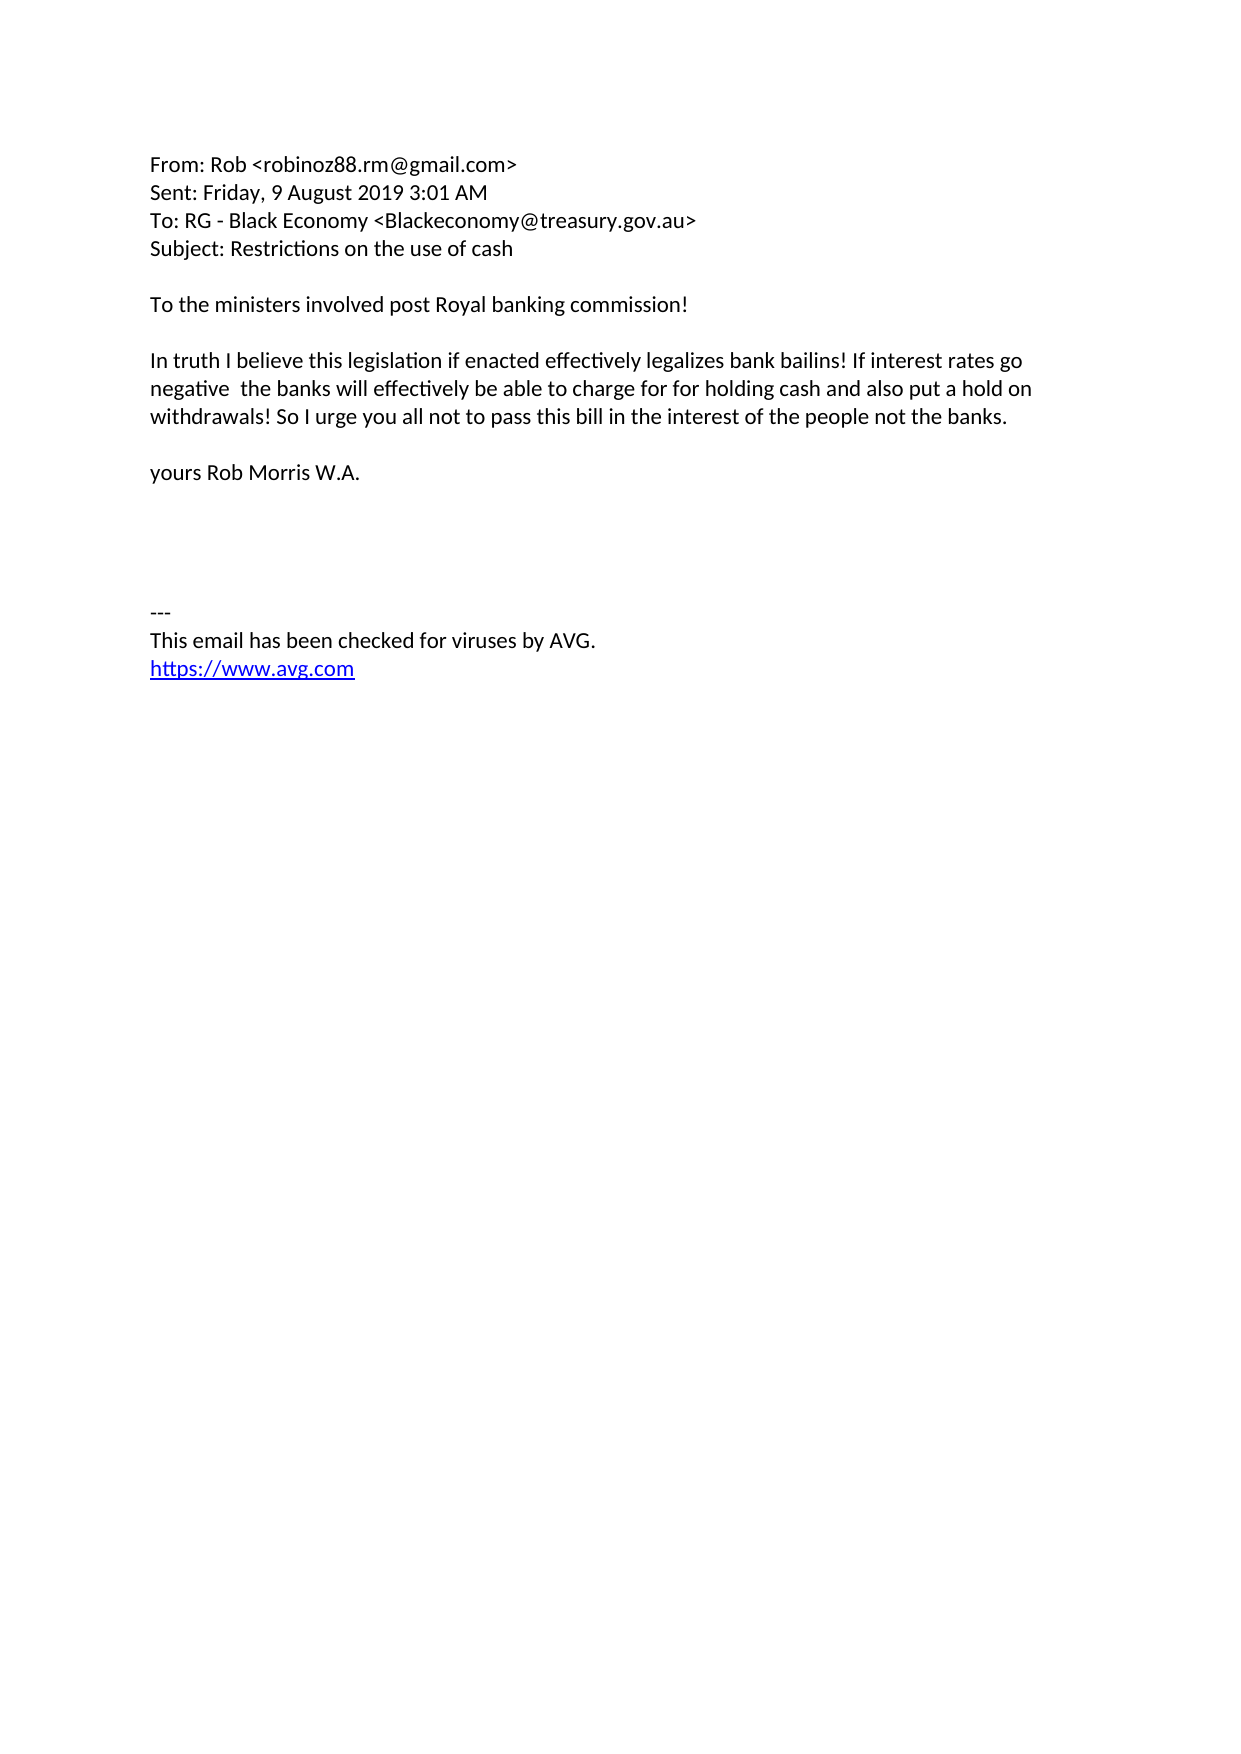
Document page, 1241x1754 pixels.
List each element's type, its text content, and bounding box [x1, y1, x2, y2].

text In truth I believe this legislation if enacted effectively legalizes bank bailins! If interest rates go negative the banks will effectively be able to charge for for holding cash and also put a hold on withdrawals! So I urge you all not to pass this bill in the interest of the people not the banks. [150, 346, 1090, 430]
text https://www.avg.com [150, 654, 1090, 682]
text From: Rob <robinoz88.rm@gmail.com> Sent: Friday, 9 August 2019 3:01 AM To: RG - Black Economy <Blackeconomy@treasury.gov.au> Subject: Restrictions on the use of cash [150, 150, 1090, 262]
text This email has been checked for viruses by AVG. [150, 626, 1090, 654]
text To the ministers involved post Royal banking commission! [150, 290, 1090, 318]
text yours Rob Morris W.A. [150, 458, 1090, 486]
text --- [150, 598, 1090, 626]
